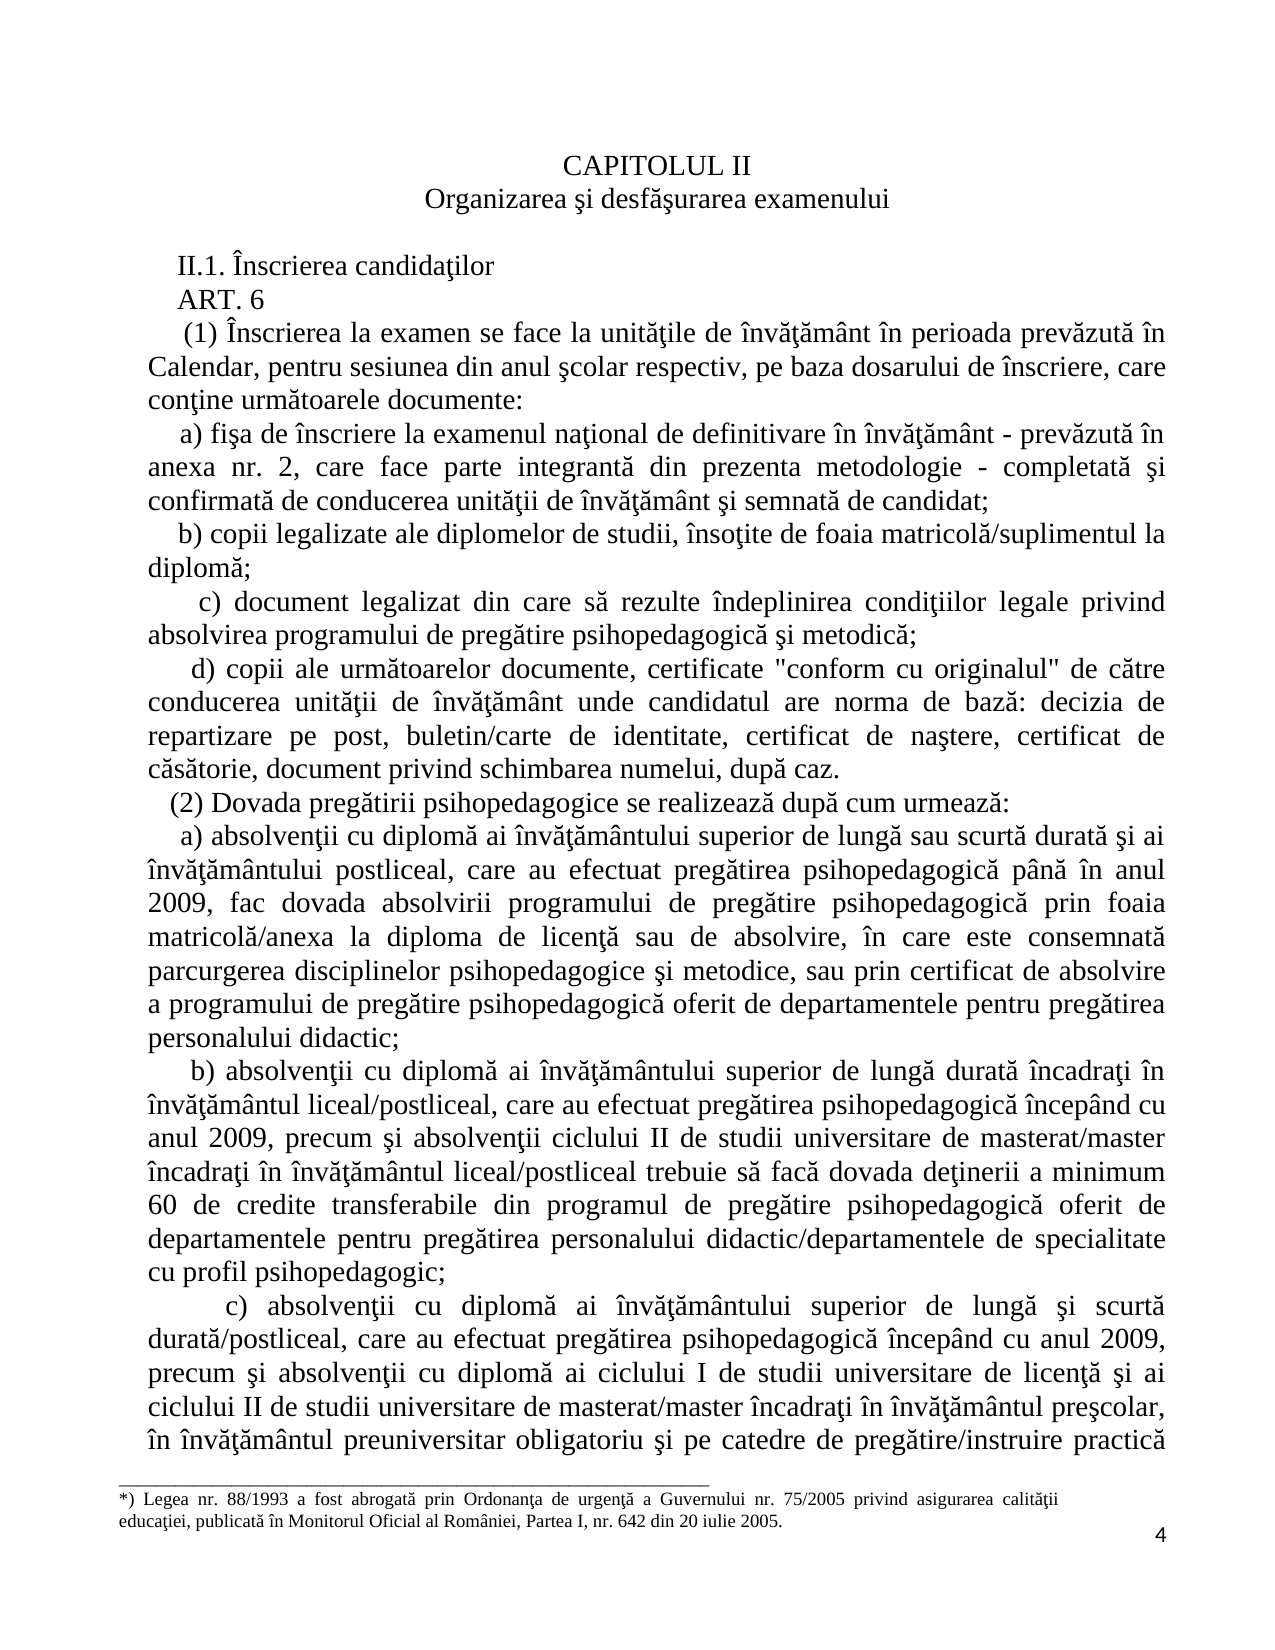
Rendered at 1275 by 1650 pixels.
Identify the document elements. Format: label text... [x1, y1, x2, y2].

text (2) Dovada pregătirii psihopedagogice se realizează după cum urmează: [148, 785, 1167, 818]
text II.1. Înscrierea candidaţilor [148, 248, 1167, 282]
text CAPITOLUL II [148, 148, 1167, 181]
text b) copii legalizate ale diplomelor de studii, însoţite de foaia matricolă/suplimentul la diplomă; [148, 517, 1167, 584]
text b) absolvenţii cu diplomă ai învăţământului superior de lungă durată încadraţi în învăţământul liceal/postliceal, care au efectuat pregătirea psihopedagogică începând cu anul 2009, precum şi absolvenţii ciclului II de studii universitare de masterat/master încadraţi în învăţământul liceal/postliceal trebuie să facă dovada deţinerii a minimum 60 de credite transferabile din programul de pregătire psihopedagogică oferit de departamentele pentru pregătirea personalului didactic/departamentele de specialitate cu profil psihopedagogic; [148, 1053, 1167, 1288]
text a) absolvenţii cu diplomă ai învăţământului superior de lungă sau scurtă durată şi ai învăţământului postliceal, care au efectuat pregătirea psihopedagogică până în anul 2009, fac dovada absolvirii programului de pregătire psihopedagogică prin foaia matricolă/anexa la diploma de licenţă sau de absolvire, în care este consemnată parcurgerea disciplinelor psihopedagogice şi metodice, sau prin certificat de absolvire a programului de pregătire psihopedagogică oferit de departamentele pentru pregătirea personalului didactic; [148, 818, 1167, 1053]
text d) copii ale următoarelor documente, certificate "conform cu originalul" de către conducerea unităţii de învăţământ unde candidatul are norma de bază: decizia de repartizare pe post, buletin/carte de identitate, certificat de naştere, certificat de căsătorie, document privind schimbarea numelui, după caz. [148, 651, 1167, 785]
text a) fişa de înscriere la examenul naţional de definitivare în învăţământ - prevăzută în anexa nr. 2, care face parte integrantă din prezenta metodologie - completată şi confirmată de conducerea unităţii de învăţământ şi semnată de candidat; [148, 416, 1167, 517]
text (1) Înscrierea la examen se face la unităţile de învăţământ în perioada prevăzută în Calendar, pentru sesiunea din anul şcolar respectiv, pe baza dosarului de înscriere, care conţine următoarele documente: [148, 315, 1167, 416]
text Organizarea şi desfăşurarea examenului [148, 181, 1167, 215]
text c) document legalizat din care să rezulte îndeplinirea condiţiilor legale privind absolvirea programului de pregătire psihopedagogică şi metodică; [148, 584, 1167, 651]
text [148, 1288, 1167, 1456]
text ART. 6 [148, 282, 1167, 315]
